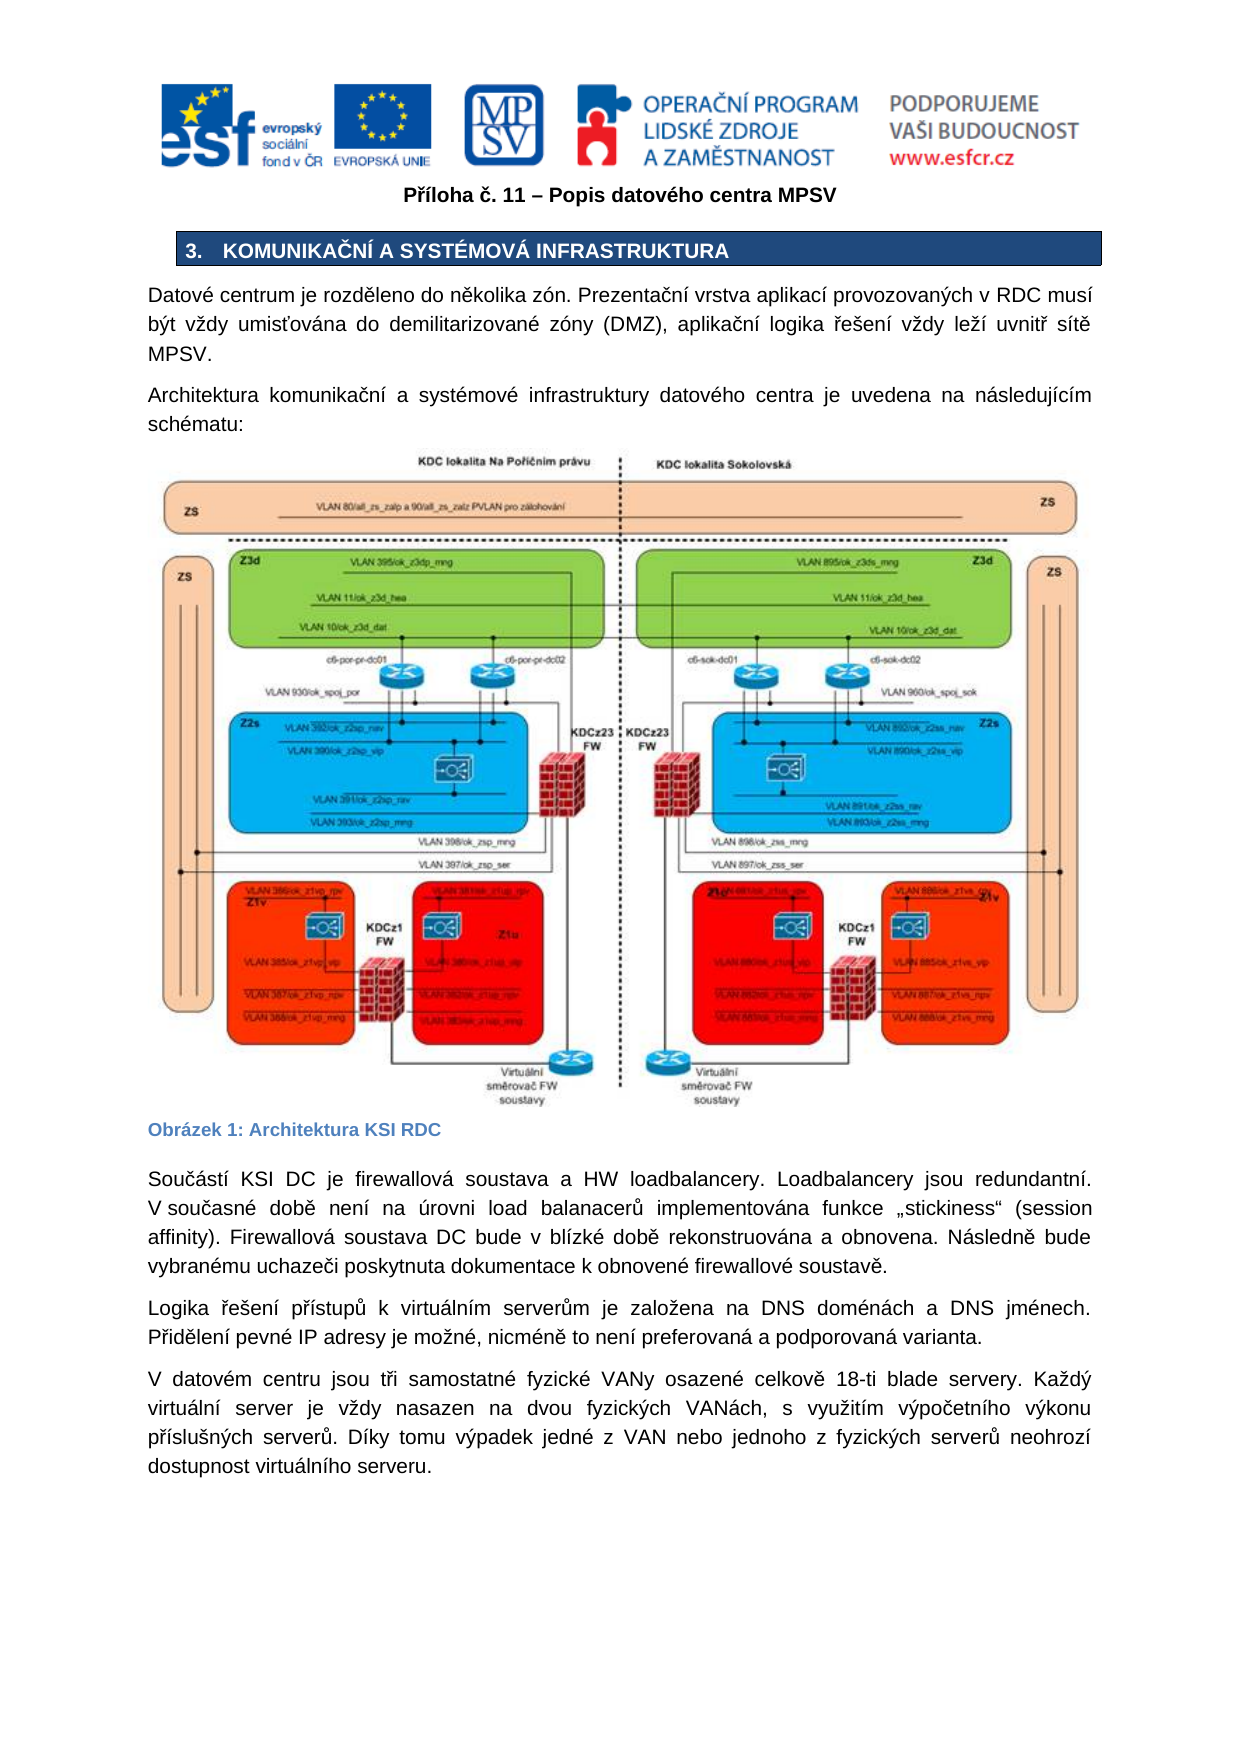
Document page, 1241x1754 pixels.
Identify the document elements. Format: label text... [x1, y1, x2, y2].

text Logika řešení přístupů k virtuálním serverům je založena na DNS doménách a DNS jménech. Přidělení pevné IP adresy je možné, nicméně to není preferovaná a podporovaná varianta. [148, 1291, 1093, 1349]
text Datové centrum je rozděleno do několika zón. Prezentační vrstva aplikací provozovaných v RDC musí být vždy umisťována do demilitarizované zóny (DMZ), aplikační logika řešení vždy leží uvnitř sítě MPSV. [148, 278, 1093, 365]
text Architektura komunikační a systémové infrastruktury datového centra je uvedena na následujícím schématu: [148, 378, 1093, 436]
text V datovém centru jsou tři samostatné fyzické VANy osazené celkově 18-ti blade servery. Každý virtuální server je vždy nasazen na dvou fyzických VANách, s využitím výpočetního výkonu příslušných serverů. Díky tomu výpadek jedné z VAN nebo jednoho z fyzických serverů neohrozí dostupnost virtuálního serveru. [148, 1362, 1093, 1478]
subtitle Komunikační a systémová infrastrukturA [177, 232, 1101, 265]
text Součástí KSI DC je firewallová soustava a HW loadbalancery. Loadbalancery jsou redundantní. V současné době není na úrovni load balanacerů implementována funkce „stickiness“ (session affinity). Firewallová soustava DC bude v blízké době rekonstruována a obnovena. Následně bude vybranému uchazeči poskytnuta dokumentace k obnovené firewallové soustavě. [148, 1162, 1093, 1278]
picture [147, 448, 1093, 1107]
